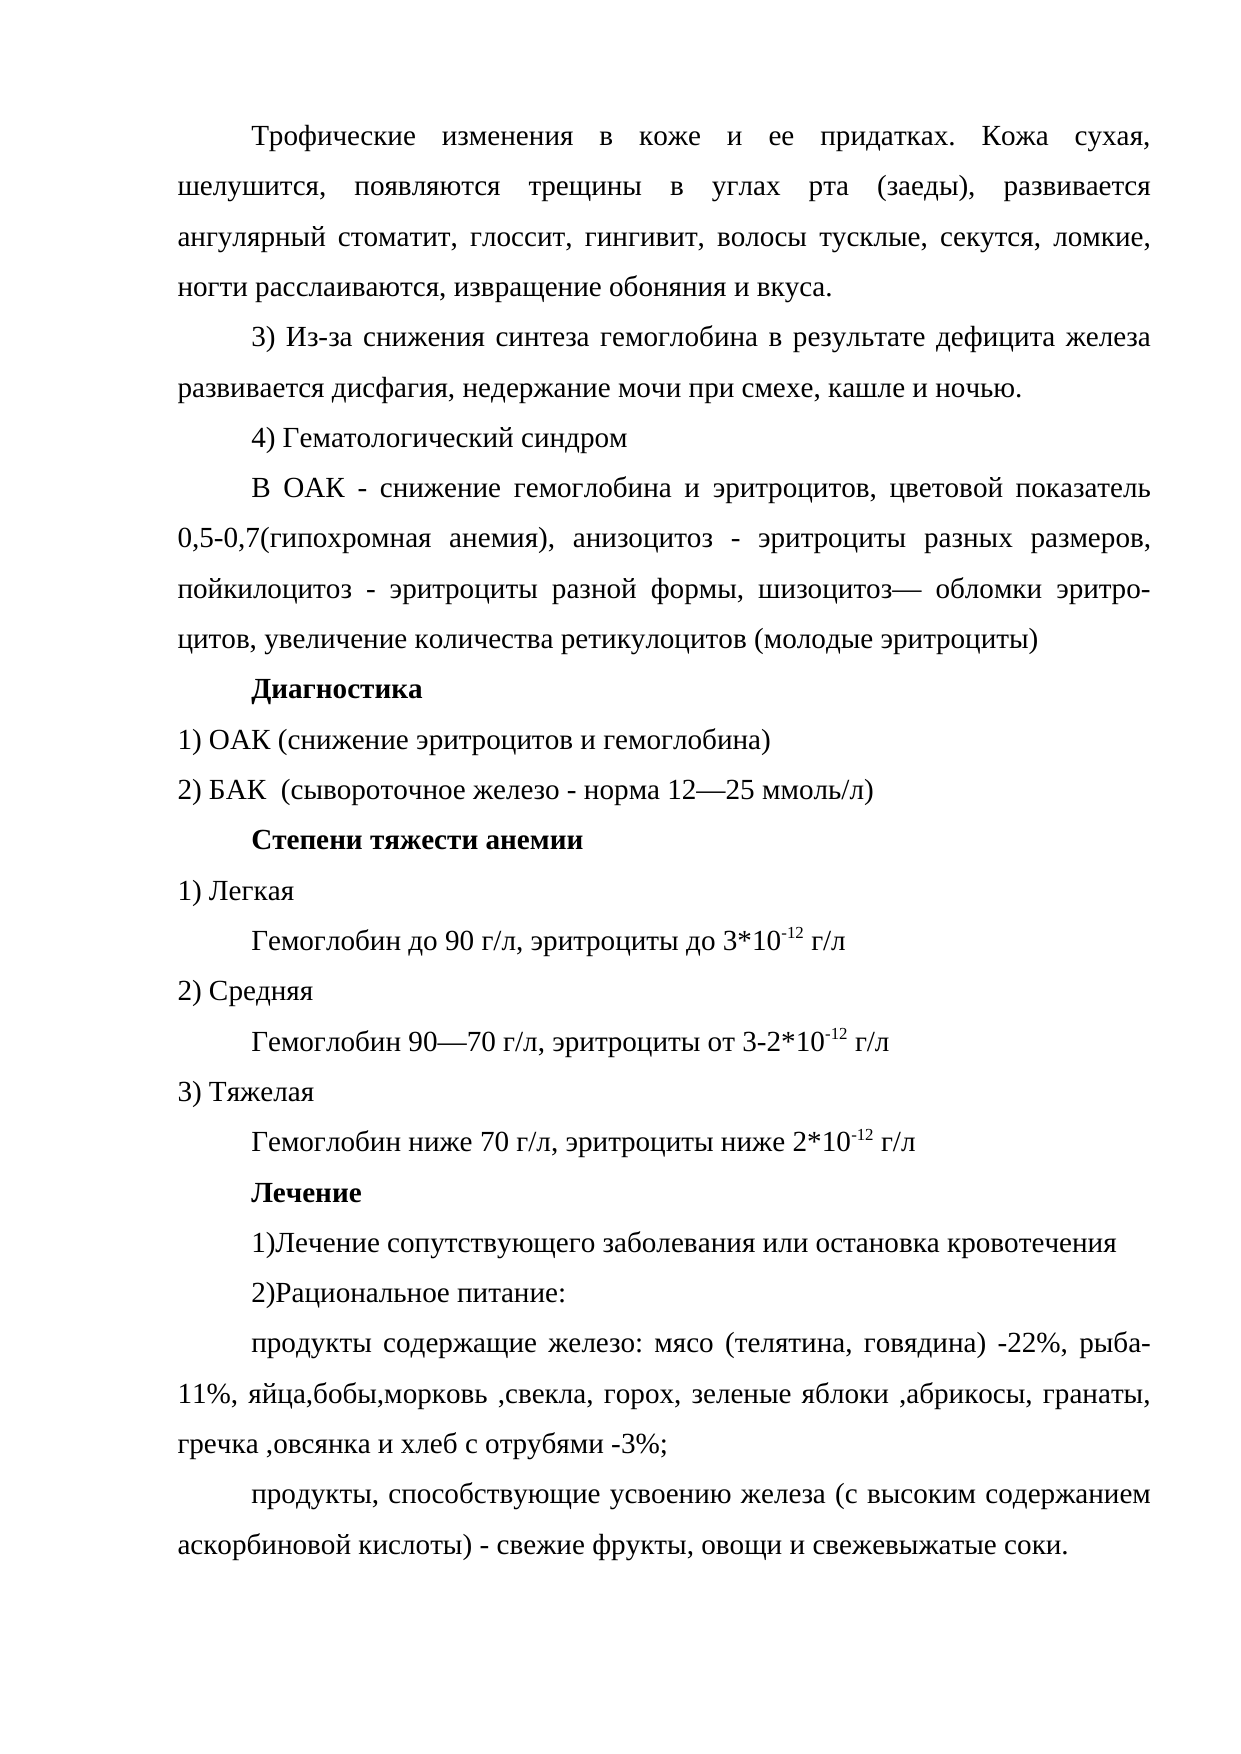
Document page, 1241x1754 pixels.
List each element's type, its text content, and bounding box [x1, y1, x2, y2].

text 1)Лечение сопутствующего заболевания или остановка кровотечения [177, 1225, 1152, 1258]
text Гемоглобин ниже 70 г/л, эритроциты ниже 2*10-12 г/л [177, 1124, 1152, 1158]
text В ОАК - снижение гемоглобина и эритроцитов, цветовой показатель 0,5-0,7(гипохромная анемия), анизоцитоз - эритроциты разных размеров, пойкилоцитоз - эритроциты разной формы, шизоцитоз— обломки эритро-цитов, увеличение количества ретикулоцитов (молодые эритроциты) [177, 470, 1152, 655]
text 4) Гематологический синдром [177, 420, 1152, 453]
text 1) Легкая [177, 873, 1152, 906]
text 2)Рациональное питание: [177, 1275, 1152, 1309]
text Гемоглобин до 90 г/л, эритроциты до 3*10-12 г/л [177, 923, 1152, 957]
text продукты содержащие железо: мясо (телятина, говядина) -22%, рыба-11%, яйца,бобы,морковь ,свекла, горох, зеленые яблоки ,абрикосы, гранаты, гречка ,овсянка и хлеб с отрубями -3%; [177, 1326, 1152, 1460]
text 3) Из-за снижения синтеза гемоглобина в результате дефицита железа развивается дисфагия, недержание мочи при смехе, кашле и ночью. [177, 319, 1152, 403]
text 1) ОАК (снижение эритроцитов и гемоглобина) [177, 722, 1152, 755]
text Лечение [177, 1175, 1152, 1208]
text Гемоглобин 90—70 г/л, эритроциты от 3-2*10-12 г/л [177, 1024, 1152, 1057]
text продукты, способствующие усвоению железа (с высоким содержанием аскорбиновой кислоты) - свежие фрукты, овощи и свежевыжатые соки. [177, 1477, 1152, 1560]
text Диагностика [177, 672, 1152, 705]
text 2) Средняя [177, 973, 1152, 1007]
text Трофические изменения в коже и ее придатках. Кожа сухая, шелушится, появляются трещины в углах рта (заеды), развивается ангулярный стоматит, глоссит, гингивит, волосы тусклые, секутся, ломкие, ногти расслаиваются, извращение обоняния и вкуса. [177, 118, 1152, 303]
text 2) БАК (сывороточное железо - норма 12—25 ммоль/л) [177, 772, 1152, 806]
text Степени тяжести анемии [177, 822, 1152, 856]
text 3) Тяжелая [177, 1074, 1152, 1108]
